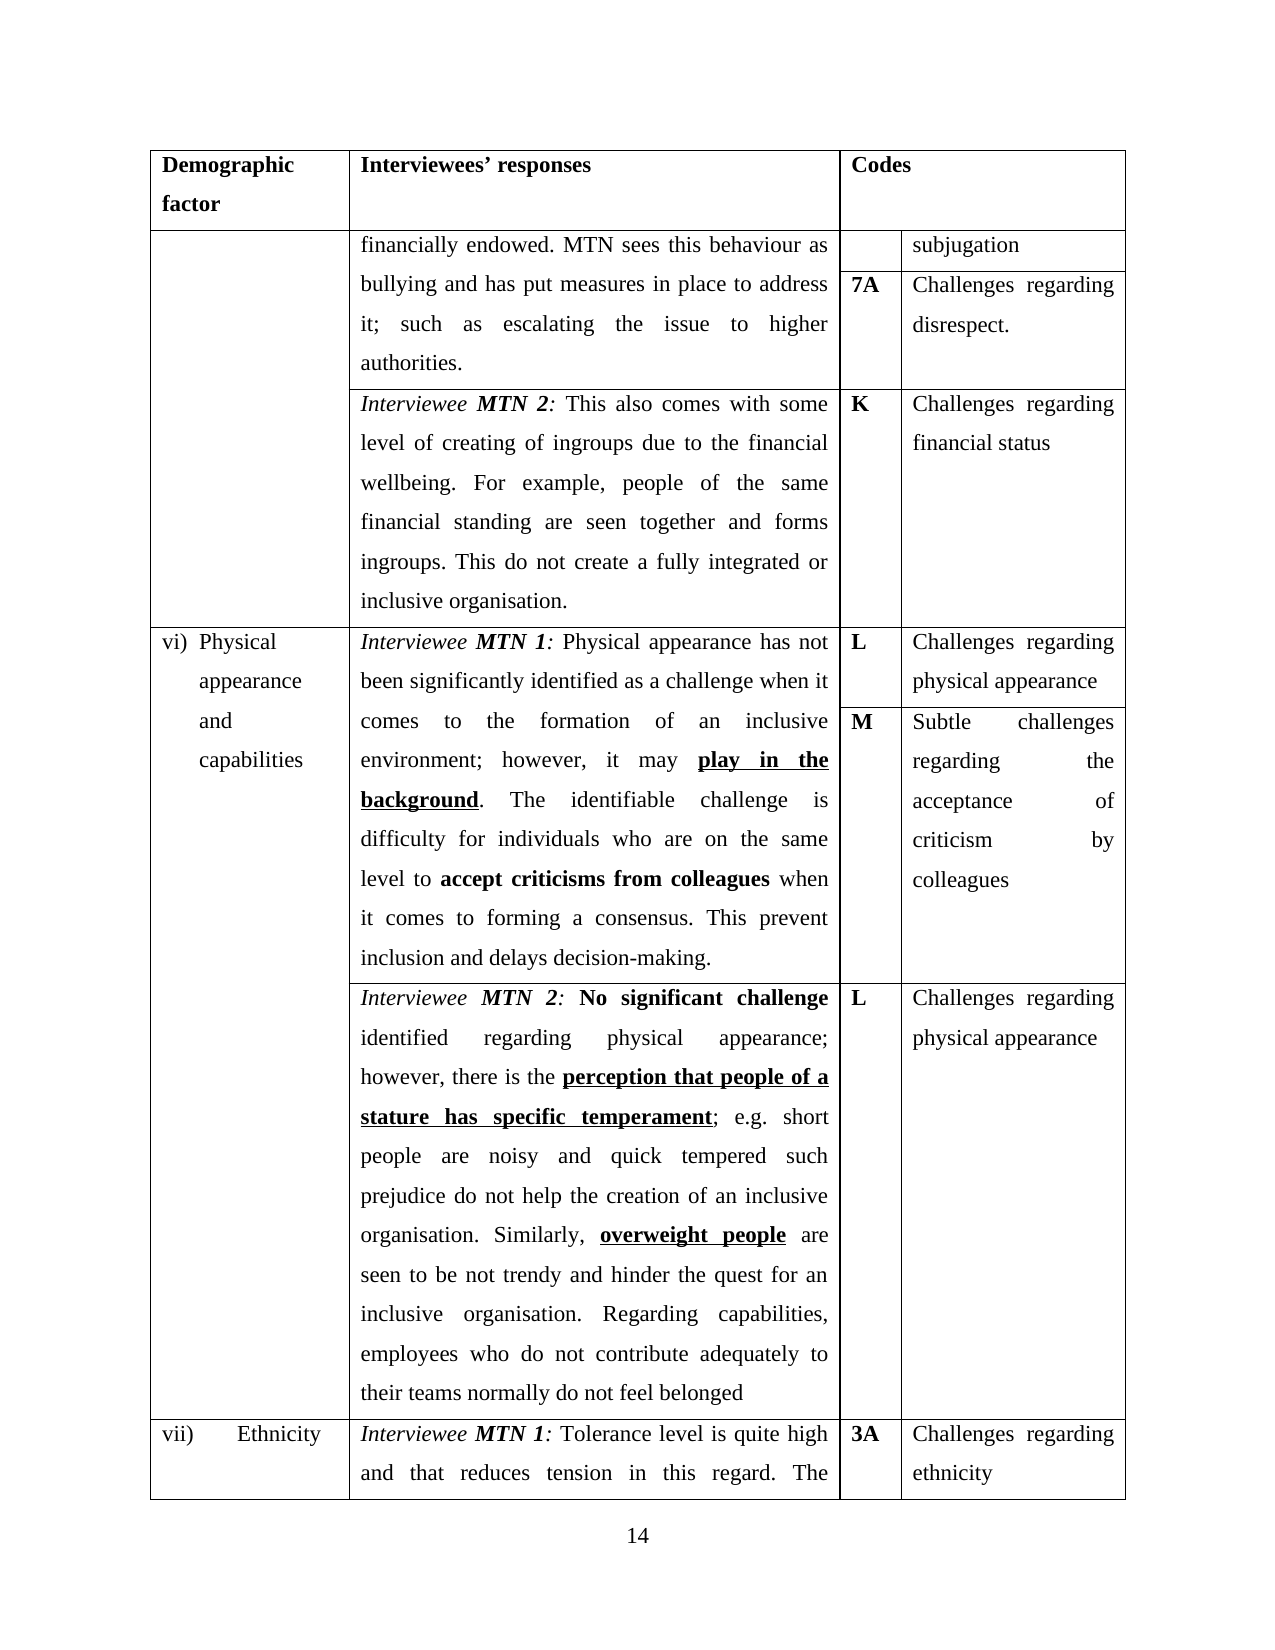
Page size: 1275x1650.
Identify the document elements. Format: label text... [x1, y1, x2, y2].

table_cell Ethnicity [151, 1420, 349, 1498]
table_cell M [841, 708, 901, 983]
table_cell 3A [841, 1420, 901, 1498]
table_cell K [841, 390, 901, 627]
table_cell Challenges regarding financial status [902, 390, 1125, 627]
table_cell Challenges regarding physical appearance [902, 628, 1125, 707]
table_cell 7A [841, 272, 901, 389]
table_cell 5A [841, 231, 901, 271]
table_cell Interviewee MTN 2: This also comes with some level of creating of ingroups due to the financial wellbeing. For example, people of the same financial standing are seen together and forms ingroups. This do not create a fully integrated or inclusive organisation. [350, 390, 839, 627]
table_cell L [841, 628, 901, 707]
table_cell L [841, 984, 901, 1418]
table_cell Challenges regarding physical appearance [902, 984, 1125, 1418]
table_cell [350, 1420, 839, 1498]
table_cell Interviewee MTN 1: Physical appearance has not been significantly identified as a challenge when it comes to the formation of an inclusive environment; however, it may play in the background. The identifiable challenge is difficulty for individuals who are on the same level to accept criticisms from colleagues when it comes to forming a consensus. This prevent inclusion and delays decision-making. [350, 628, 839, 983]
table_cell Subtle challenges regarding the acceptance of criticism by colleagues [902, 708, 1125, 983]
table_header Codes [841, 151, 1125, 230]
table_header Demographic factor [151, 151, 349, 230]
table_header Interviewees’ responses [350, 151, 839, 230]
table_cell Challenges regarding subjugation [902, 231, 1125, 271]
table_cell Challenges regarding disrespect. [902, 272, 1125, 389]
table_cell Physical appearance and capabilities [151, 628, 349, 1418]
table_cell Interviewee MTN 2: No significant challenge identified regarding physical appearance; however, there is the perception that people of a stature has specific temperament; e.g. short people are noisy and quick tempered such prejudice do not help the creation of an inclusive organisation. Similarly, overweight people are seen to be not trendy and hinder the quest for an inclusive organisation. Regarding capabilities, employees who do not contribute adequately to their teams normally do not feel belonged [350, 984, 839, 1418]
table_cell Challenges regarding ethnicity [902, 1420, 1125, 1498]
